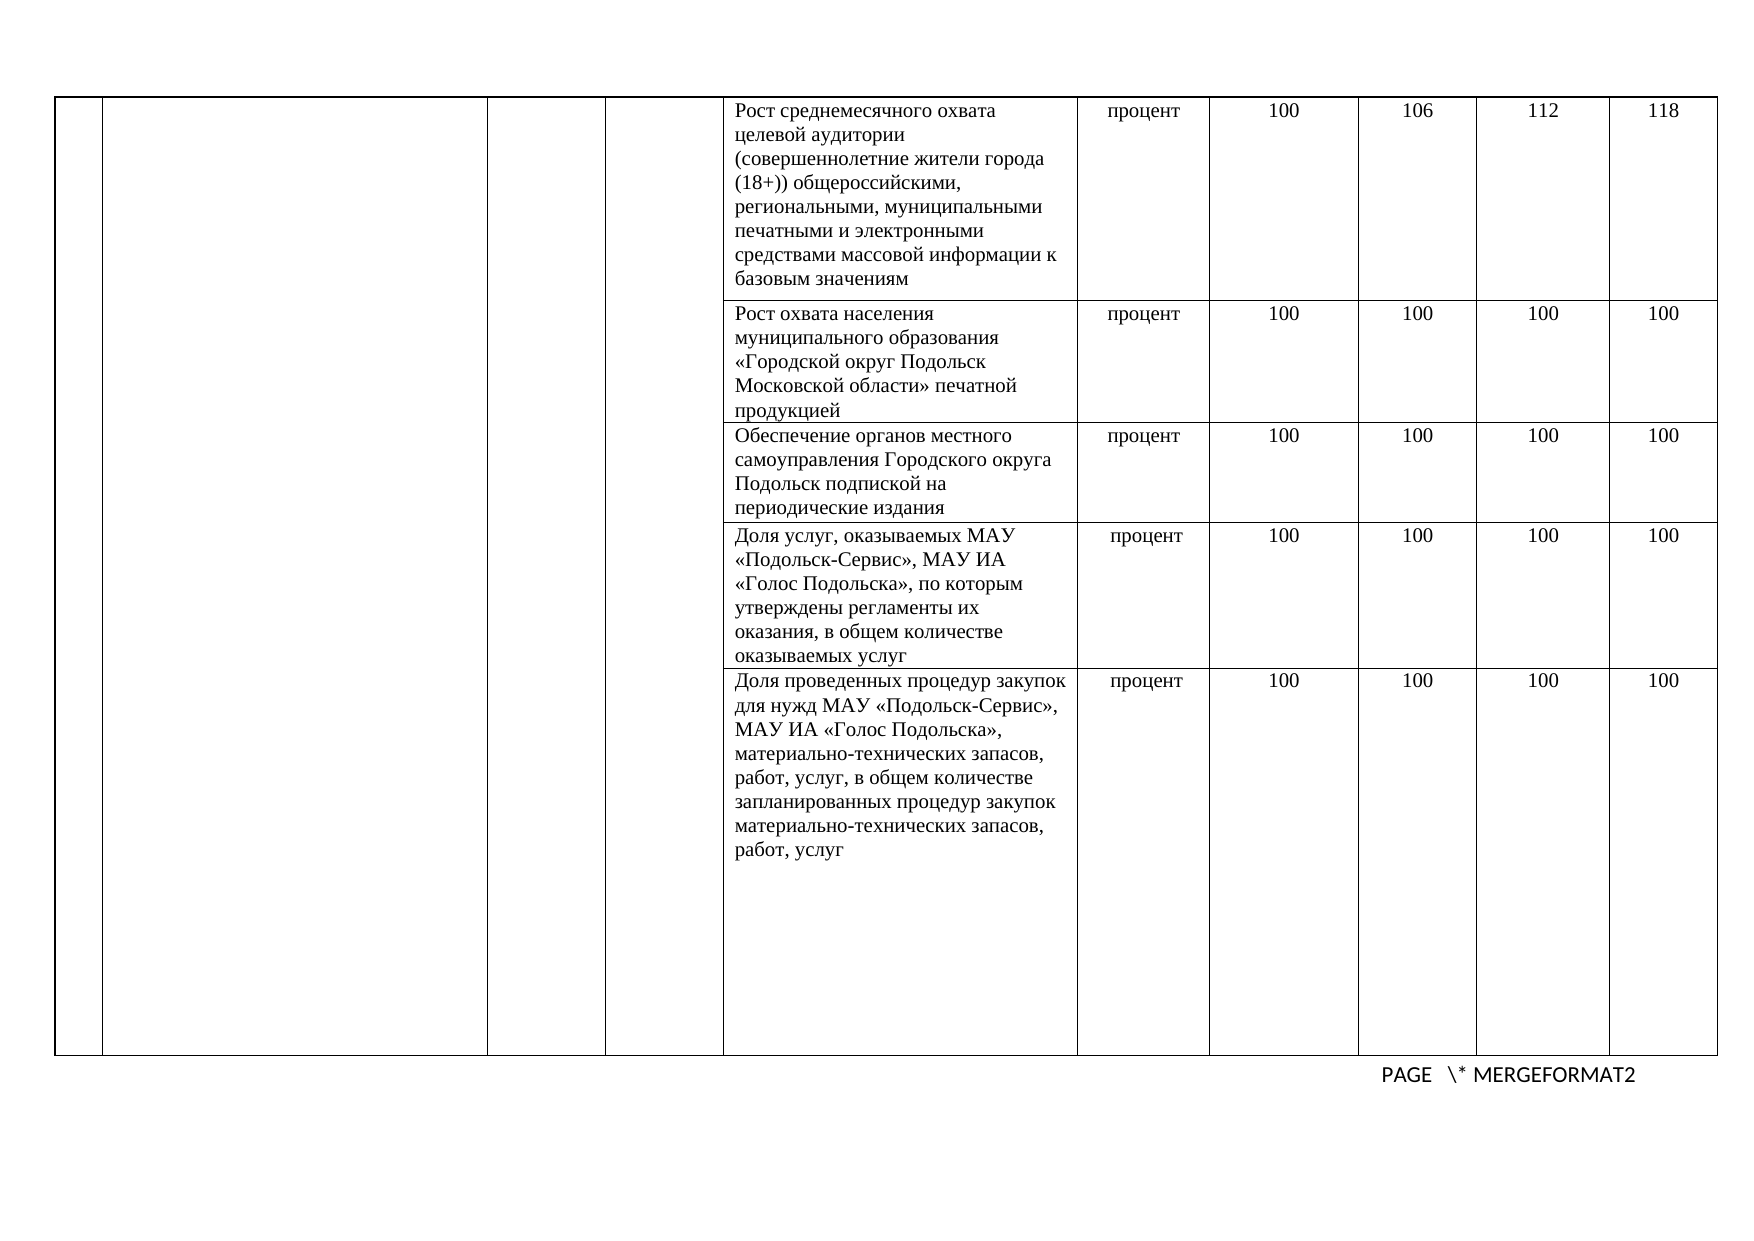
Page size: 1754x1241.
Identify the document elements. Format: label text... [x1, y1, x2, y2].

table_cell 106 [1359, 98, 1476, 300]
table_cell 100 [1477, 301, 1609, 422]
table_cell Рост охвата населения муниципального образования «Городской округ Подольск Московской области» печатной продукцией [724, 301, 1077, 422]
table_cell 100 [1210, 98, 1358, 300]
table_cell 100 [1210, 423, 1358, 522]
table_cell 100 [1359, 669, 1476, 1055]
table_cell процент [1078, 523, 1209, 667]
table_cell процент [1078, 669, 1209, 1055]
table_cell 100 [1359, 523, 1476, 667]
table_cell процент [1078, 301, 1209, 422]
table_cell Обеспечение органов местного самоуправления Городского округа Подольск подпиской на периодические издания [724, 423, 1077, 522]
table_cell 100 [1610, 423, 1717, 522]
table_cell 100 [1210, 669, 1358, 1055]
table_cell 100 [1210, 301, 1358, 422]
table_cell Доля проведенных процедур закупок для нужд МАУ «Подольск-Сервис», МАУ ИА «Голос Подольска», материально-технических запасов, работ, услуг, в общем количестве запланированных процедур закупок материально-технических запасов, работ, услуг [724, 669, 1077, 1055]
table_cell Рост среднемесячного охвата целевой аудитории (совершеннолетние жители города (18+)) общероссийскими, региональными, муниципальными печатными и электронными средствами массовой информации к базовым значениям [724, 98, 1077, 300]
table_cell 100 [1210, 523, 1358, 667]
table_cell 100 [1610, 523, 1717, 667]
table_cell Доля услуг, оказываемых МАУ «Подольск-Сервис», МАУ ИА «Голос Подольска», по которым утверждены регламенты их оказания, в общем количестве оказываемых услуг [724, 523, 1077, 667]
table_cell 100 [1477, 669, 1609, 1055]
table_cell 100 [1610, 301, 1717, 422]
table_cell 100 [1477, 523, 1609, 667]
table_cell 100 [1610, 669, 1717, 1055]
table_cell 100 [1477, 423, 1609, 522]
table_cell 118 [1610, 98, 1717, 300]
table_cell 112 [1477, 98, 1609, 300]
table_cell 100 [1359, 423, 1476, 522]
table_cell процент [1078, 98, 1209, 300]
table_cell 100 [1359, 301, 1476, 422]
table_cell процент [1078, 423, 1209, 522]
